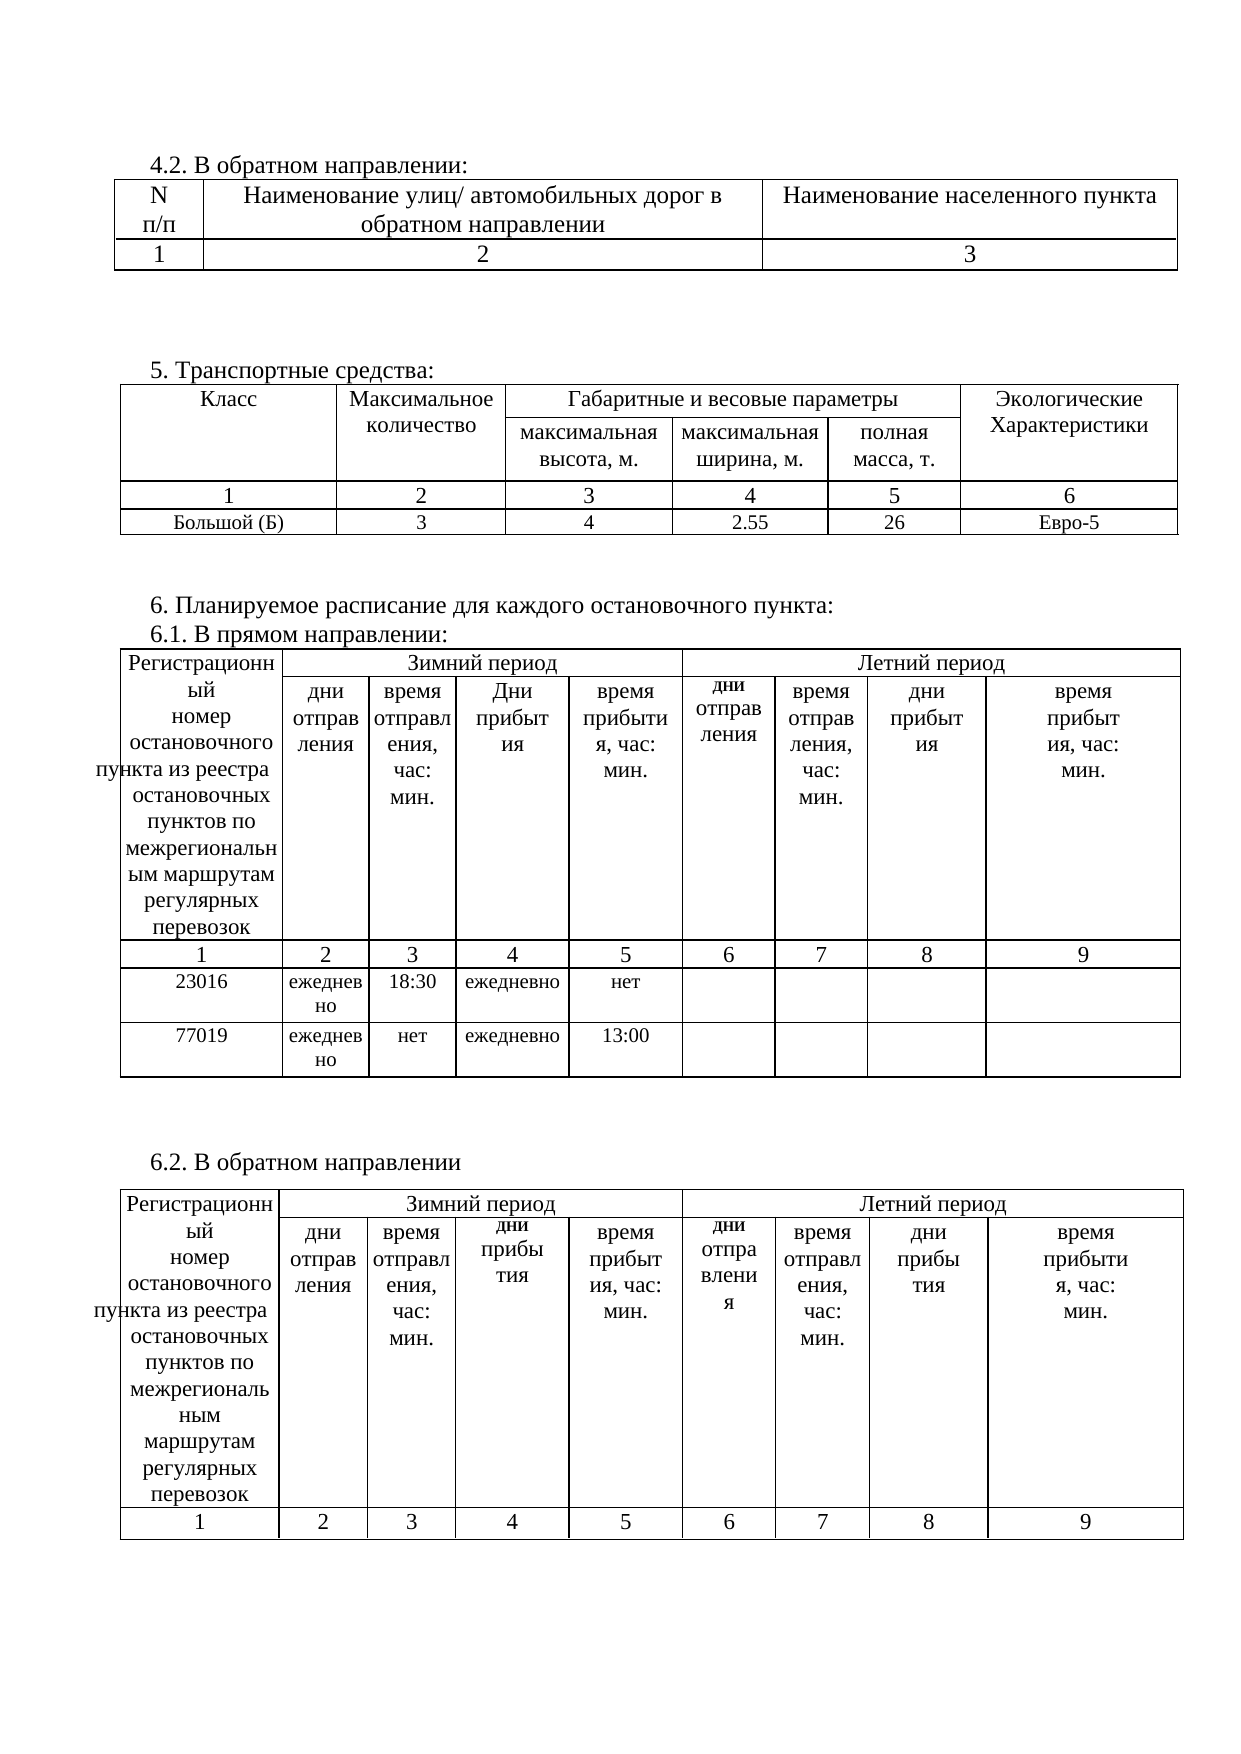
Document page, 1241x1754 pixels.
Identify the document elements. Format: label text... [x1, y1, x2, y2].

table_cell 1 [121, 1508, 278, 1538]
table_cell 3 [368, 1508, 455, 1538]
table_header Класс [121, 385, 336, 480]
table_header Летний период [683, 650, 1180, 676]
table_cell время прибыти я, час: мин. [570, 677, 682, 939]
table_cell 3 [763, 238, 1177, 269]
table_cell 5 [829, 482, 960, 508]
table_cell время отправл ения, час: мин. [776, 1218, 869, 1507]
table_cell 7 [776, 941, 867, 967]
table_cell максимальная ширина, м. [673, 418, 827, 480]
table_cell время прибыт ия, час: мин. [987, 677, 1180, 939]
table_cell 5 [570, 1508, 682, 1538]
table_cell 13:00 [570, 1023, 682, 1076]
table_cell [683, 969, 774, 1022]
table_cell 2 [337, 482, 505, 508]
table_cell 2 [204, 240, 762, 269]
table_header Максимальное количество [337, 385, 505, 480]
table_cell 8 [870, 1508, 987, 1538]
table_cell 2.55 [673, 510, 827, 534]
table_cell [776, 1023, 867, 1076]
text 6.1. В прямом направлении: [150, 619, 1090, 648]
table_cell 7 [776, 1508, 869, 1538]
table_cell [868, 1023, 985, 1076]
table_header Зимний период [283, 650, 682, 676]
table_cell дни отправ ления [283, 677, 368, 939]
table_cell 6 [683, 941, 774, 967]
table_cell Большой (Б) [121, 510, 336, 534]
table_cell 4 [456, 1508, 568, 1538]
table_cell дни прибыт ия [868, 677, 985, 939]
table_cell 4 [457, 941, 568, 967]
table_cell Евро-5 [961, 510, 1177, 534]
table_cell 5 [570, 941, 682, 967]
table_cell 1 [121, 941, 282, 967]
table_cell дни отправ ления [280, 1218, 367, 1507]
table_header Экологические Характеристики [961, 385, 1177, 480]
table_cell время прибыти я, час: мин. [989, 1218, 1183, 1507]
text 6. Планируемое расписание для каждого остановочного пункта: [150, 590, 1090, 619]
table_cell максимальная высота, м. [506, 418, 672, 480]
table_cell 4 [506, 510, 672, 534]
text 6.2. В обратном направлении [150, 1147, 1090, 1176]
table_cell 9 [989, 1508, 1183, 1538]
table_cell 77019 [121, 1023, 282, 1076]
table_cell ежедневно [283, 1023, 368, 1076]
table_cell 8 [868, 941, 985, 967]
table_cell нет [370, 1023, 455, 1076]
table_cell 4 [673, 482, 827, 508]
table_cell ежедневно [457, 969, 568, 1022]
table_header Наименование населенного пункта [763, 180, 1177, 238]
table_header Наименование улиц/ автомобильных дорог в обратном направлении [204, 180, 762, 238]
table_cell время прибыт ия, час: мин. [570, 1218, 682, 1507]
table_cell [987, 969, 1180, 1022]
text 4.2. В обратном направлении: [150, 150, 1090, 179]
table_cell 2 [283, 941, 368, 967]
table_header N п/п [115, 180, 203, 238]
table_header Летний период [683, 1190, 1183, 1217]
table_cell [868, 969, 985, 1022]
table_cell ежедневно [457, 1023, 568, 1076]
table_header Габаритные и весовые параметры [506, 385, 960, 417]
table_cell 1 [121, 482, 336, 508]
table_cell 3 [506, 482, 672, 508]
table_header Регистрационный номер остановочного пункта из реестра остановочных пунктов по межрегиональным маршрутам регулярных перевозок [121, 650, 282, 939]
table_cell ДНИ отпра влени я [683, 1218, 775, 1507]
text 5. Транспортные средства: [150, 355, 1090, 383]
table_cell дни прибы тия [870, 1218, 987, 1507]
table_header Зимний период [280, 1190, 682, 1217]
table_cell 6 [961, 482, 1177, 508]
table_cell 3 [337, 510, 505, 534]
table_cell 6 [683, 1508, 775, 1538]
table_cell Дни прибыт ия [457, 677, 568, 939]
table_cell полная масса, т. [829, 418, 960, 480]
table_cell время отправл ения, час: мин. [368, 1218, 455, 1507]
table_cell время отправл ения, час: мин. [370, 677, 455, 939]
table_cell [987, 1023, 1180, 1076]
table_cell 2 [280, 1508, 367, 1538]
table_cell нет [570, 969, 682, 1022]
table_cell 26 [829, 510, 960, 534]
table_cell [683, 1023, 774, 1076]
table_cell ежедневно [283, 969, 368, 1022]
table_cell время отправ ления, час: мин. [776, 677, 867, 939]
table_cell ДНИ отправ ления [683, 677, 774, 939]
table_cell 9 [987, 941, 1180, 967]
table_cell [776, 969, 867, 1022]
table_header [121, 1190, 278, 1507]
table_cell 3 [370, 941, 455, 967]
table_cell ДНИ прибы тия [456, 1218, 568, 1507]
table_cell 1 [115, 239, 203, 269]
table_cell 23016 [121, 969, 282, 1022]
table_cell 18:30 [370, 969, 455, 1022]
